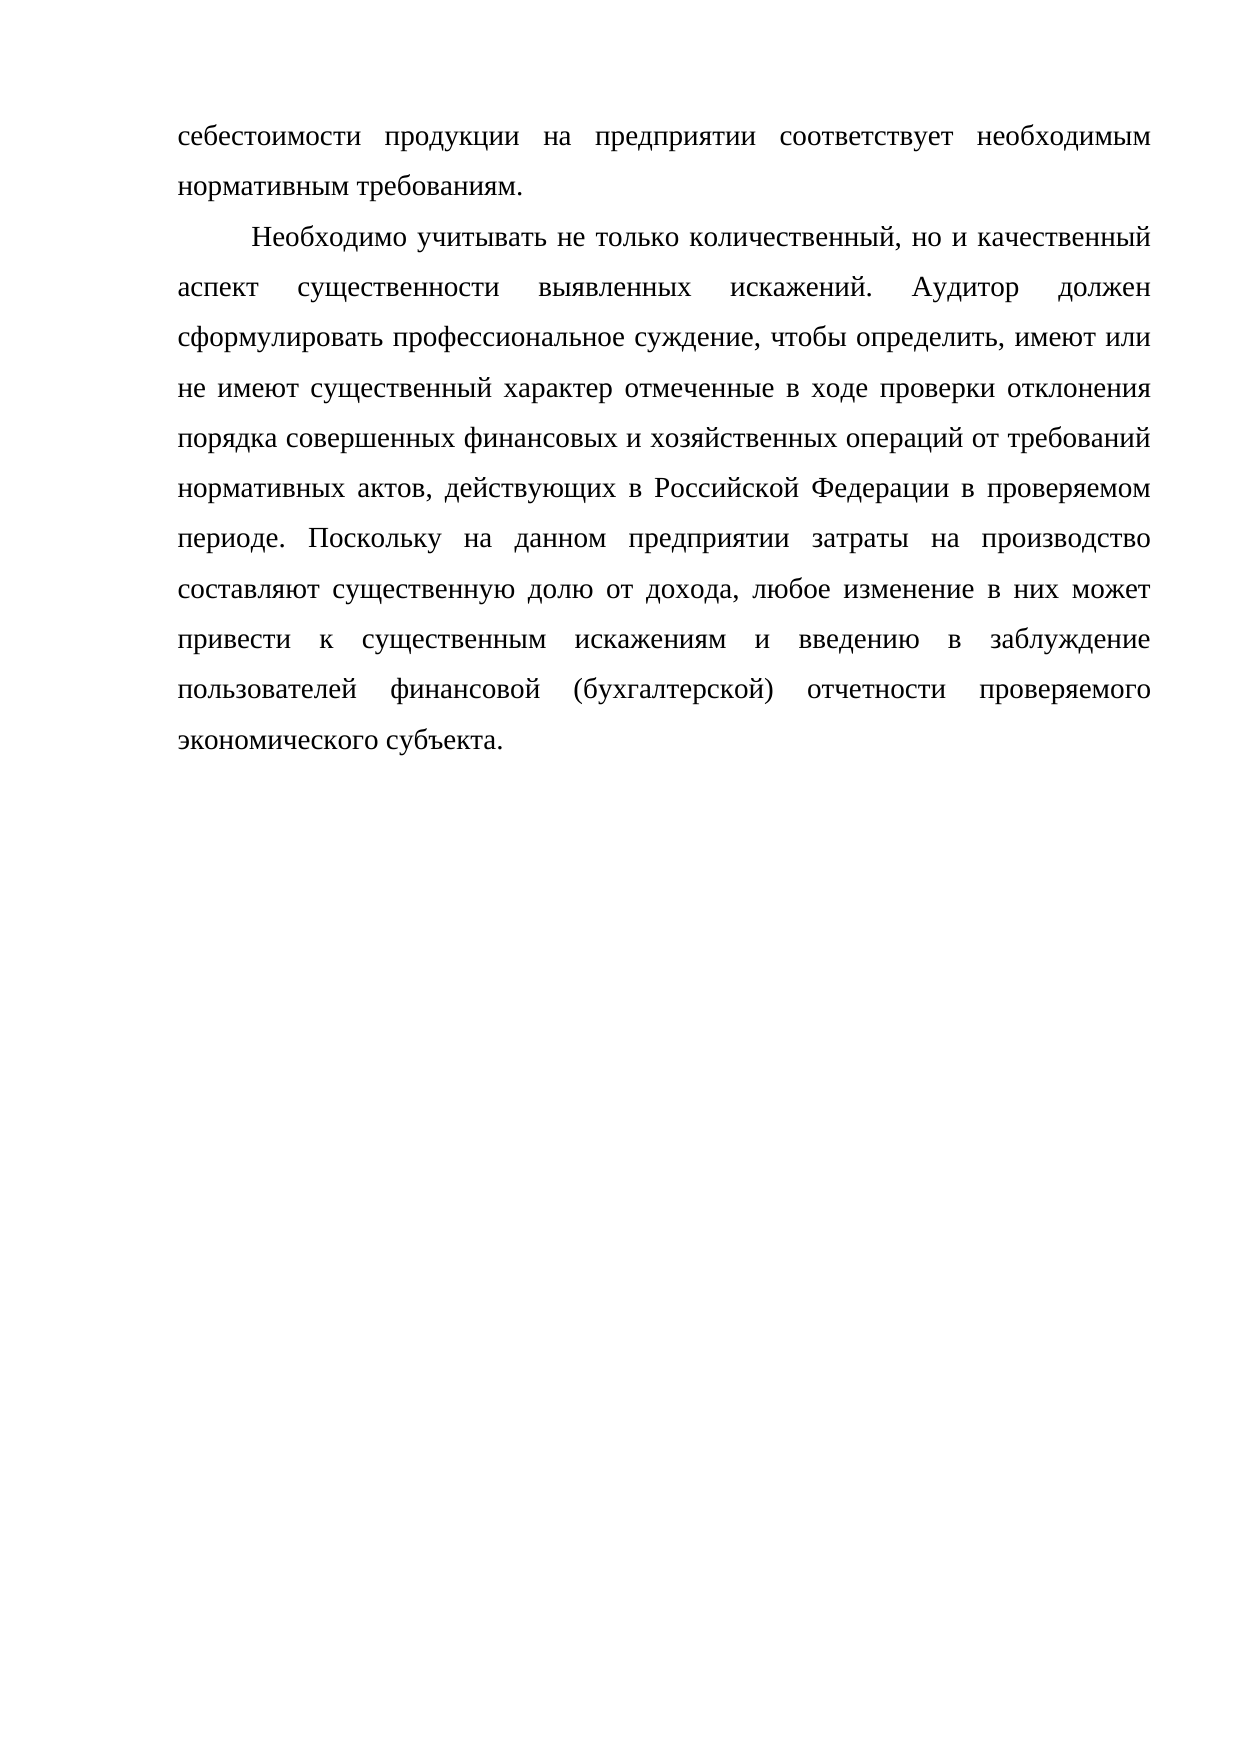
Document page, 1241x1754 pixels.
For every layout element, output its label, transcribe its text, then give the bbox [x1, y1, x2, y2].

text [177, 118, 1152, 202]
text Необходимо учитывать не только количественный, но и качественный аспект существенности выявленных искажений. Аудитор должен сформулировать профессиональное суждение, чтобы определить, имеют или не имеют существенный характер отмеченные в ходе проверки отклонения порядка совершенных финансовых и хозяйственных операций от требований нормативных актов, действующих в Российской Федерации в проверяемом периоде. Поскольку на данном предприятии затраты на производство составляют существенную долю от дохода, любое изменение в них может привести к существенным искажениям и введению в заблуждение пользователей финансовой (бухгалтерской) отчетности проверяемого экономического субъекта. [177, 219, 1152, 755]
